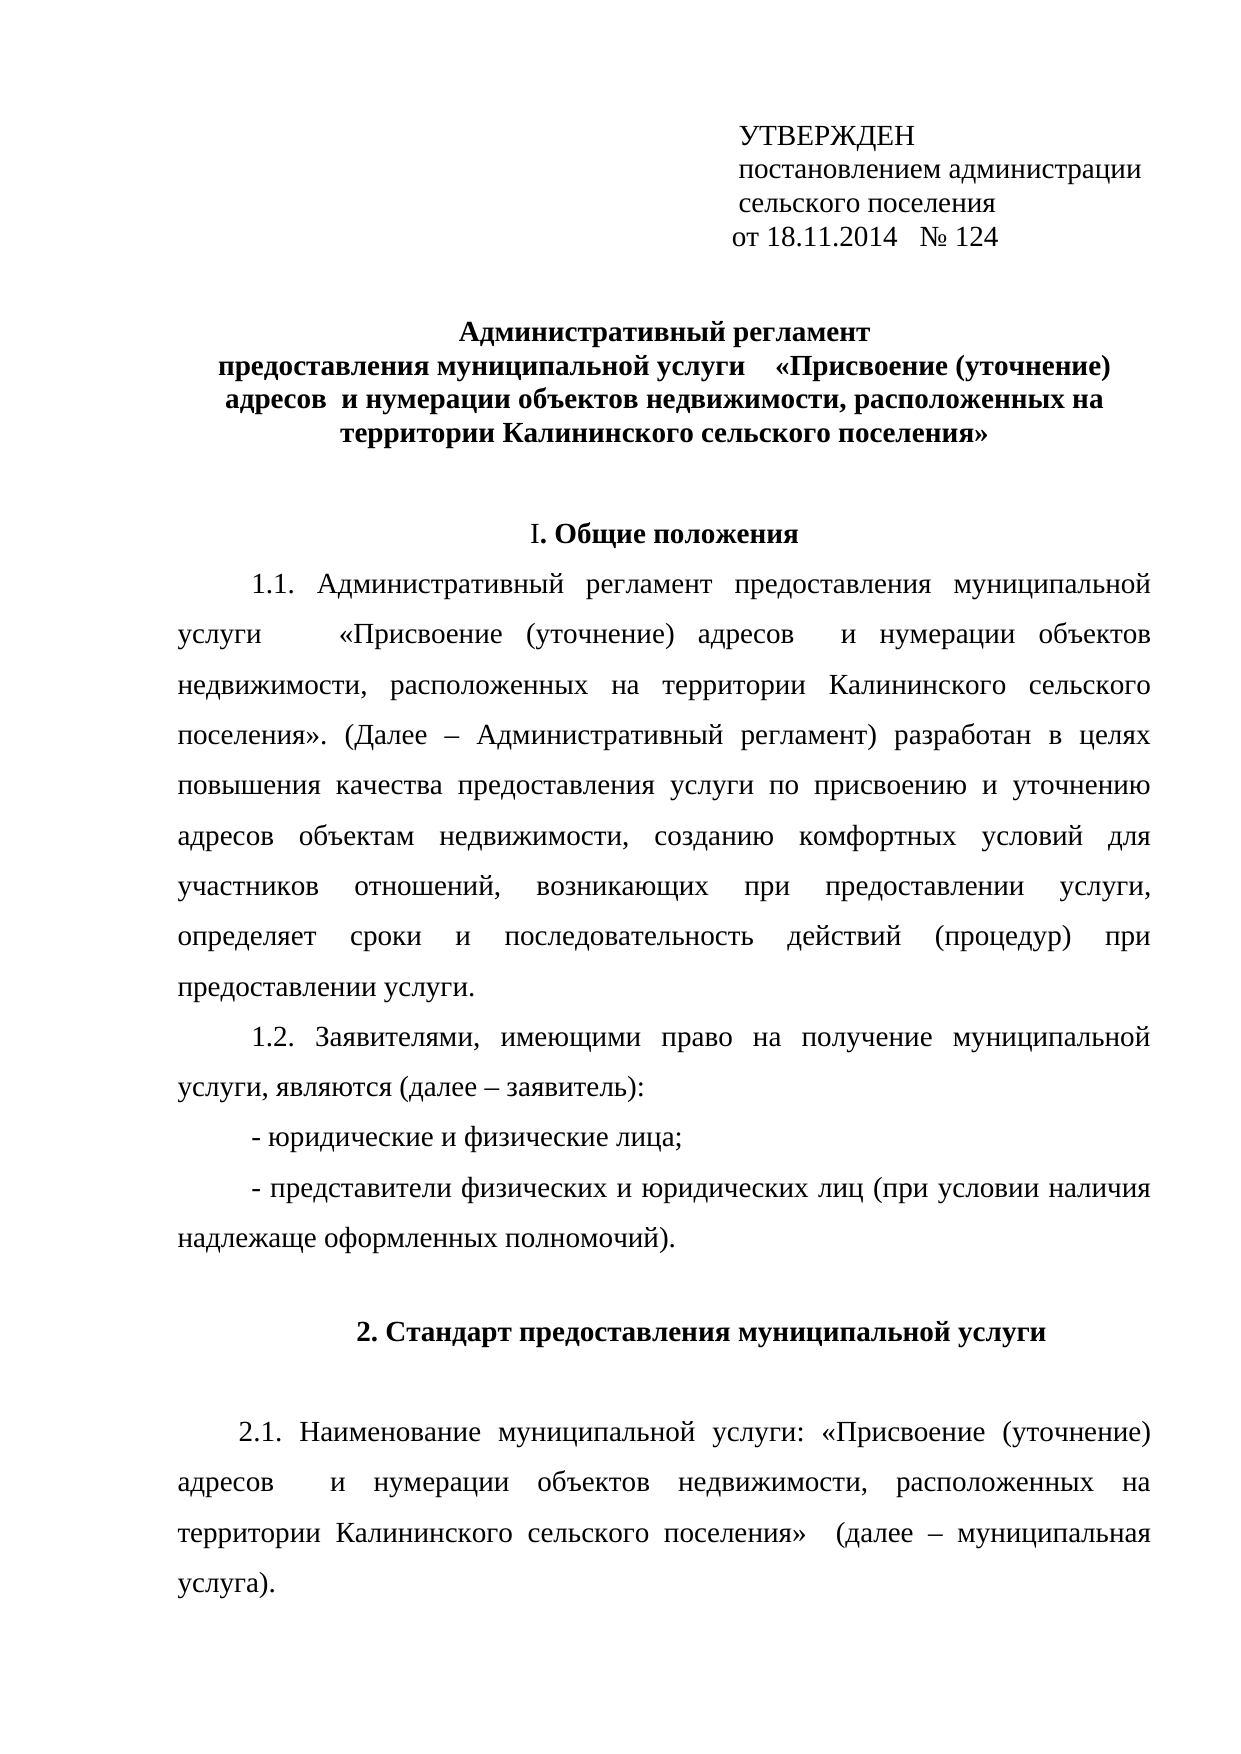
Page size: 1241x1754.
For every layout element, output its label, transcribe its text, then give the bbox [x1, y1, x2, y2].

text предоставления муниципальной услуги «Присвоение (уточнение) адресов и нумерации объектов недвижимости, расположенных на территории Калининского сельского поселения» [177, 348, 1152, 449]
text сельского поселения [738, 185, 1152, 219]
text от 18.11.2014 № 124 [177, 219, 1152, 252]
text УТВЕРЖДЕН [738, 118, 1152, 152]
text 2.1. Наименование муниципальной услуги: «Присвоение (уточнение) адресов и нумерации объектов недвижимости, расположенных на территории Калининского сельского поселения» (далее – муниципальная услуга). [177, 1414, 1152, 1599]
text - юридические и физические лица; [177, 1119, 1152, 1153]
text Общие положения [177, 516, 1152, 549]
text Административный регламент [177, 314, 1152, 348]
text - представители физических и юридических лиц (при условии наличия надлежаще оформленных полномочий). [177, 1170, 1152, 1254]
text 2. Стандарт предоставления муниципальной услуги [177, 1314, 1152, 1347]
text 1.1. Административный регламент предоставления муниципальной услуги «Присвоение (уточнение) адресов и нумерации объектов недвижимости, расположенных на территории Калининского сельского поселения». (Далее – Административный регламент) разработан в целях повышения качества предоставления услуги по присвоению и уточнению адресов объектам недвижимости, созданию комфортных условий для участников отношений, возникающих при предоставлении услуги, определяет сроки и последовательность действий (процедур) при предоставлении услуги. [177, 566, 1152, 1002]
text 1.2. Заявителями, имеющими право на получение муниципальной услуги, являются (далее – заявитель): [177, 1019, 1152, 1103]
text постановлением администрации [738, 152, 1152, 185]
